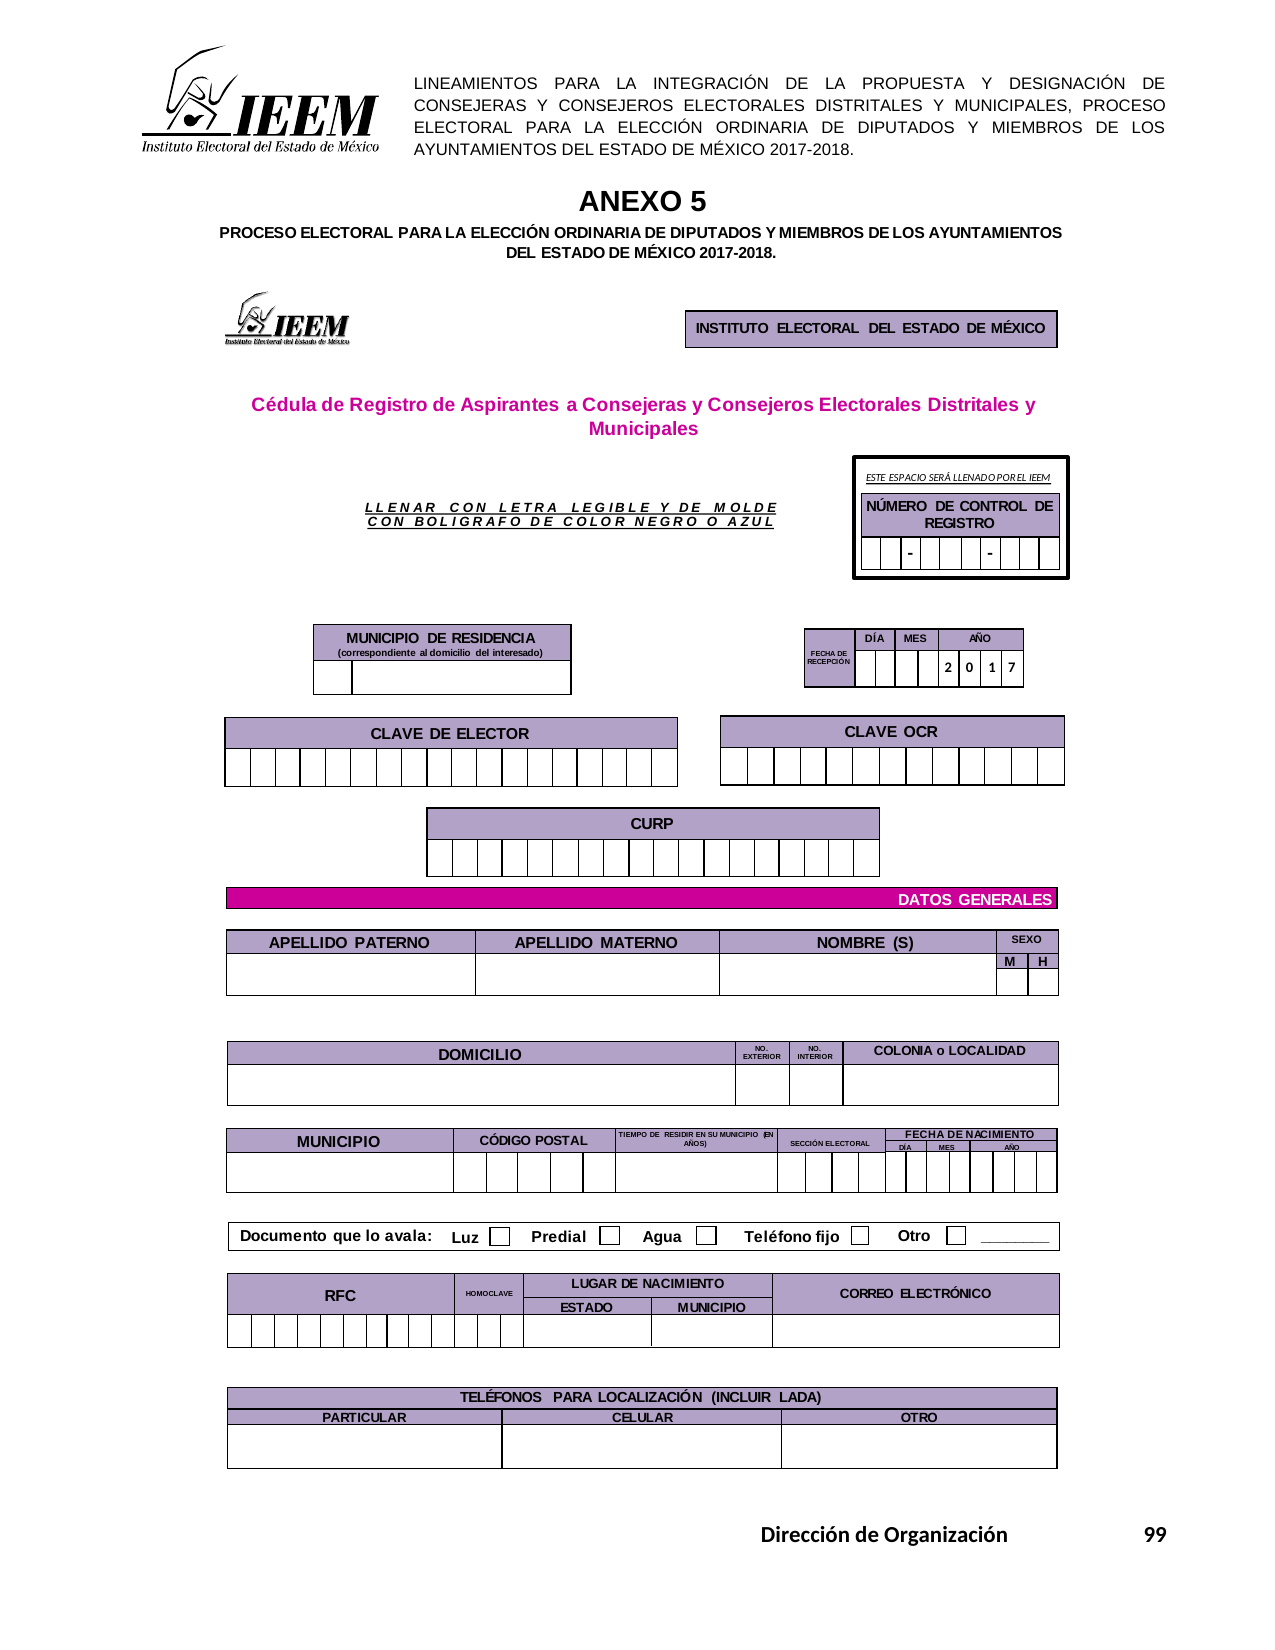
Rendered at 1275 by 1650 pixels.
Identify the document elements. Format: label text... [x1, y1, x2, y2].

text ANEXO 5 [118, 184, 1166, 217]
